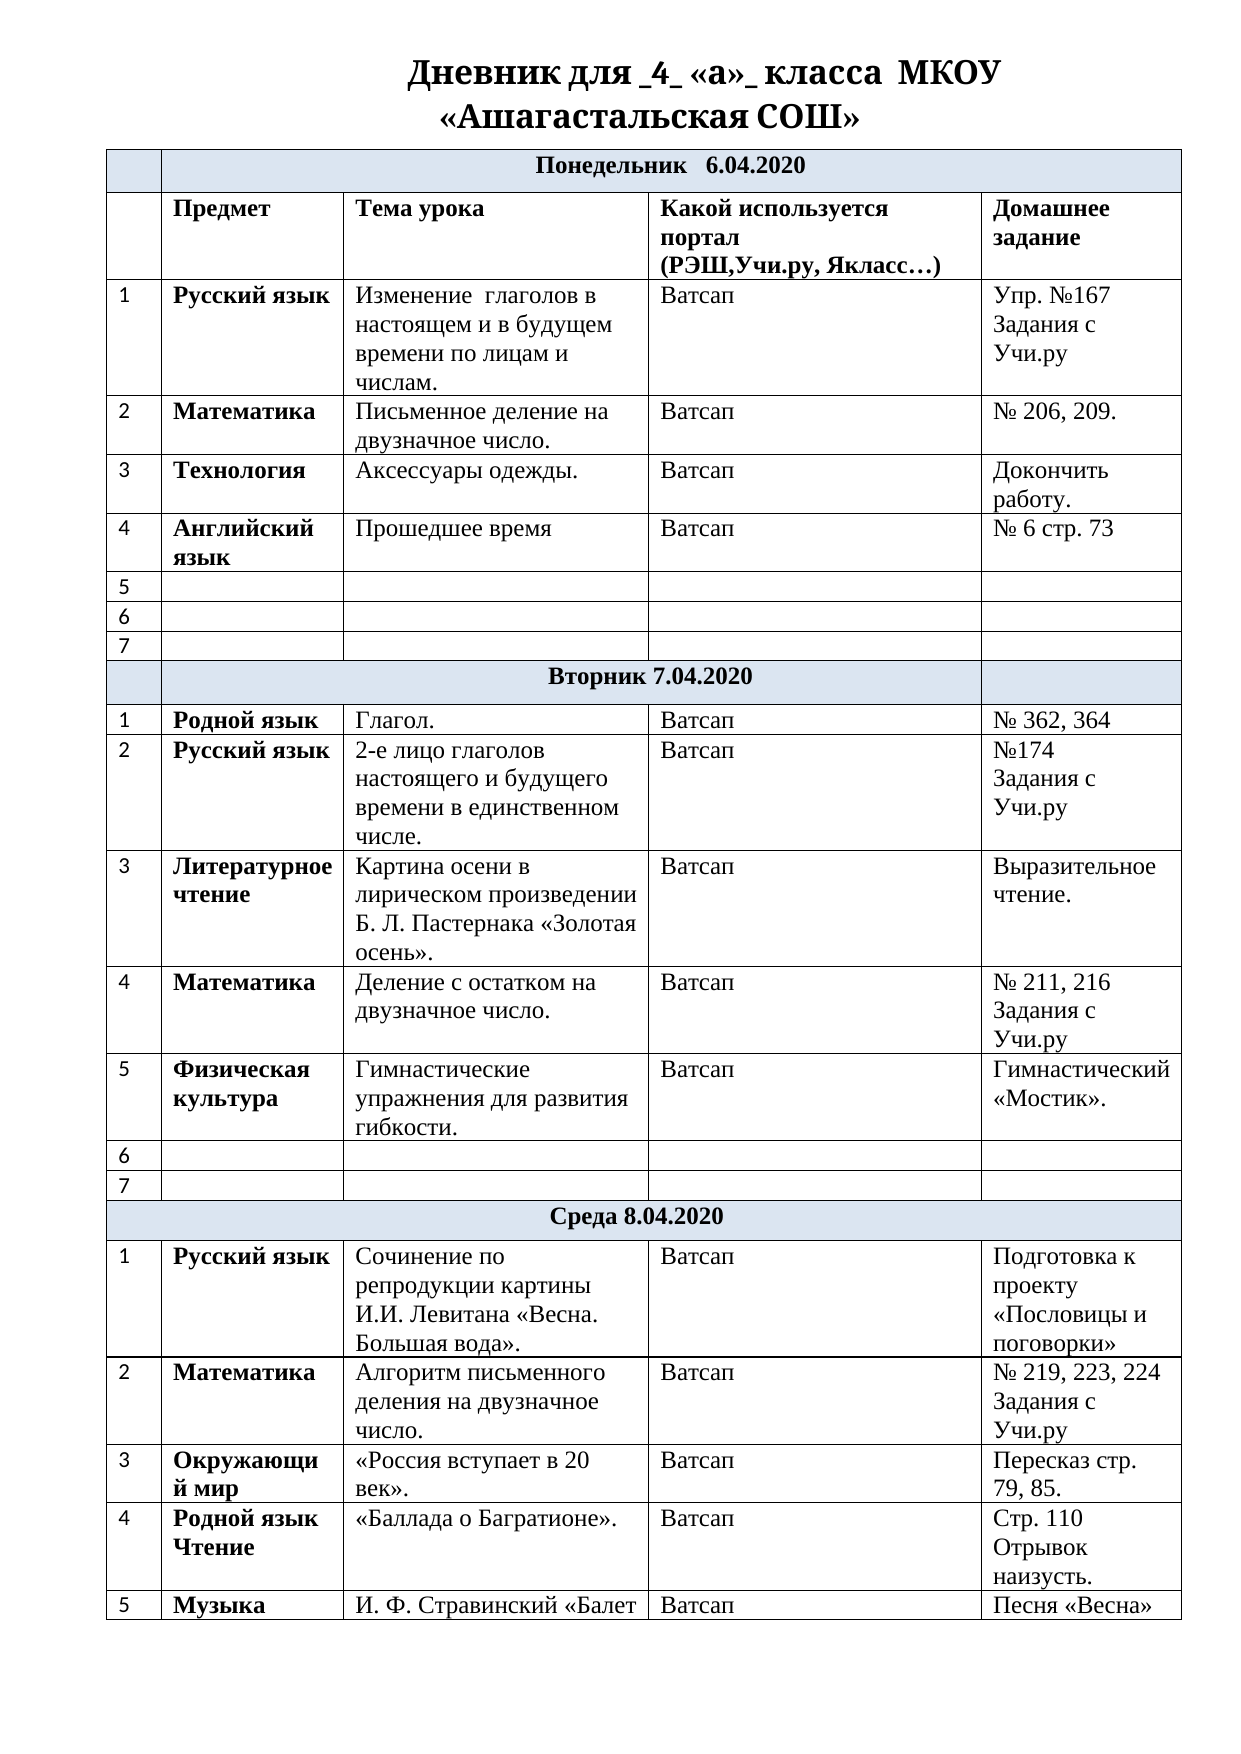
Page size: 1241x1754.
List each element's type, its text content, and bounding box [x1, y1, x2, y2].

table_cell Технология [162, 455, 343, 512]
table_cell Гимнастические упражнения для развития гибкости. [344, 1054, 648, 1140]
table_cell Ватсап [649, 1054, 981, 1140]
table_cell Глагол. [344, 705, 648, 734]
table_cell [162, 1141, 343, 1170]
table_cell № 219, 223, 224 Задания с Учи.ру [982, 1358, 1181, 1444]
table_cell Домашнее задание [982, 193, 1181, 279]
table_cell [344, 1141, 648, 1170]
table_cell Английский язык [162, 514, 343, 571]
table_cell 4 [107, 1503, 161, 1589]
table_cell 1 [107, 705, 161, 734]
table_cell Ватсап [649, 455, 981, 512]
table_cell Математика [162, 1358, 343, 1444]
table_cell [344, 1591, 648, 1619]
table_cell Среда 8.04.2020 [107, 1201, 1181, 1240]
table_cell Вторник 7.04.2020 [162, 661, 981, 704]
table_cell Картина осени в лирическом произведении Б. Л. Пастернака «Золотая осень». [344, 851, 648, 966]
table_cell Изменение глаголов в настоящем и в будущем времени по лицам и числам. [344, 280, 648, 395]
table_cell 1 [107, 1241, 161, 1356]
table_cell Деление с остатком на двузначное число. [344, 967, 648, 1053]
table_cell 7 [107, 1171, 161, 1200]
table_header [107, 150, 161, 192]
table_cell [162, 572, 343, 601]
table_cell Ватсап [649, 1241, 981, 1356]
table_cell [649, 632, 981, 660]
table_cell 2 [107, 735, 161, 850]
table_cell Ватсап [649, 1358, 981, 1444]
table_cell Подготовка к проекту «Пословицы и поговорки» [982, 1241, 1181, 1356]
table_cell [982, 1171, 1181, 1200]
table_cell Русский язык [162, 280, 343, 395]
table_cell 3 [107, 851, 161, 966]
table_cell 3 [107, 1445, 161, 1502]
table_cell Аксессуары одежды. [344, 455, 648, 512]
table_cell [982, 602, 1181, 631]
table_cell 2 [107, 1358, 161, 1444]
table_cell [649, 572, 981, 601]
table_cell Предмет [162, 193, 343, 279]
table_cell Ватсап [649, 967, 981, 1053]
table_cell 7 [107, 632, 161, 660]
table_cell Докончить работу. [982, 455, 1181, 512]
table_cell [162, 632, 343, 660]
table_cell Родной язык [162, 705, 343, 734]
table_cell [649, 1141, 981, 1170]
table_cell Ватсап [649, 851, 981, 966]
table_cell Какой используется портал (РЭШ,Учи.ру, Якласс…) [649, 193, 981, 279]
table_cell [982, 572, 1181, 601]
table_cell Стр. 110 Отрывок наизусть. [982, 1503, 1181, 1589]
table_cell 2 [107, 396, 161, 454]
table_cell Ватсап [649, 1503, 981, 1589]
table_cell [162, 1171, 343, 1200]
table_cell Пересказ стр. 79, 85. [982, 1445, 1181, 1502]
table_cell [344, 572, 648, 601]
table_cell Гимнастический «Мостик». [982, 1054, 1181, 1140]
table_cell Родной язык Чтение [162, 1503, 343, 1589]
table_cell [982, 1591, 1181, 1619]
table_cell Математика [162, 967, 343, 1053]
table_cell Музыка [162, 1591, 343, 1619]
table_cell 5 [107, 1591, 161, 1619]
table_cell Ватсап [649, 396, 981, 454]
table_cell [344, 602, 648, 631]
table_cell 6 [107, 602, 161, 631]
table_cell 5 [107, 572, 161, 601]
table_cell 1 [107, 280, 161, 395]
table_cell № 362, 364 [982, 705, 1181, 734]
table_cell Окружающий мир [162, 1445, 343, 1502]
table_cell Ватсап [649, 514, 981, 571]
table_cell [107, 193, 161, 279]
table_cell [982, 1141, 1181, 1170]
table_cell № 211, 216 Задания с Учи.ру [982, 967, 1181, 1053]
table_cell №174 Задания с Учи.ру [982, 735, 1181, 850]
table_cell [649, 602, 981, 631]
title Дневник для _4_ «а»_ класса МКОУ «Ашагастальская СОШ» [148, 54, 1152, 137]
table_cell 4 [107, 967, 161, 1053]
table_cell [162, 602, 343, 631]
table_cell № 206, 209. [982, 396, 1181, 454]
table_cell Ватсап [649, 1445, 981, 1502]
table_cell Тема урока [344, 193, 648, 279]
table_cell [649, 1171, 981, 1200]
table_cell Ватсап [649, 280, 981, 395]
table_cell [344, 632, 648, 660]
table_cell Ватсап [649, 705, 981, 734]
table_cell [982, 661, 1181, 704]
table_cell «Баллада о Багратионе». [344, 1503, 648, 1589]
table_cell [344, 1171, 648, 1200]
table_cell 2-е лицо глаголов настоящего и будущего времени в единственном числе. [344, 735, 648, 850]
table_cell Ватсап [649, 1591, 981, 1619]
table_cell Физическая культура [162, 1054, 343, 1140]
table_cell Выразительное чтение. [982, 851, 1181, 966]
table_cell Письменное деление на двузначное число. [344, 396, 648, 454]
table_cell 4 [107, 514, 161, 571]
table_cell Русский язык [162, 1241, 343, 1356]
table_cell 3 [107, 455, 161, 512]
table_cell Русский язык [162, 735, 343, 850]
table_cell 6 [107, 1141, 161, 1170]
table_cell 5 [107, 1054, 161, 1140]
table_header Понедельник 6.04.2020 [162, 150, 1181, 192]
table_cell № 6 стр. 73 [982, 514, 1181, 571]
table_cell [982, 632, 1181, 660]
table_cell Прошедшее время [344, 514, 648, 571]
table_cell Математика [162, 396, 343, 454]
table_cell [107, 661, 161, 704]
table_cell «Россия вступает в 20 век». [344, 1445, 648, 1502]
table_cell Алгоритм письменного деления на двузначное число. [344, 1358, 648, 1444]
table_cell Сочинение по репродукции картины И.И. Левитана «Весна. Большая вода». [344, 1241, 648, 1356]
table_cell Ватсап [649, 735, 981, 850]
table_cell Литературное чтение [162, 851, 343, 966]
table_cell Упр. №167 Задания с Учи.ру [982, 280, 1181, 395]
